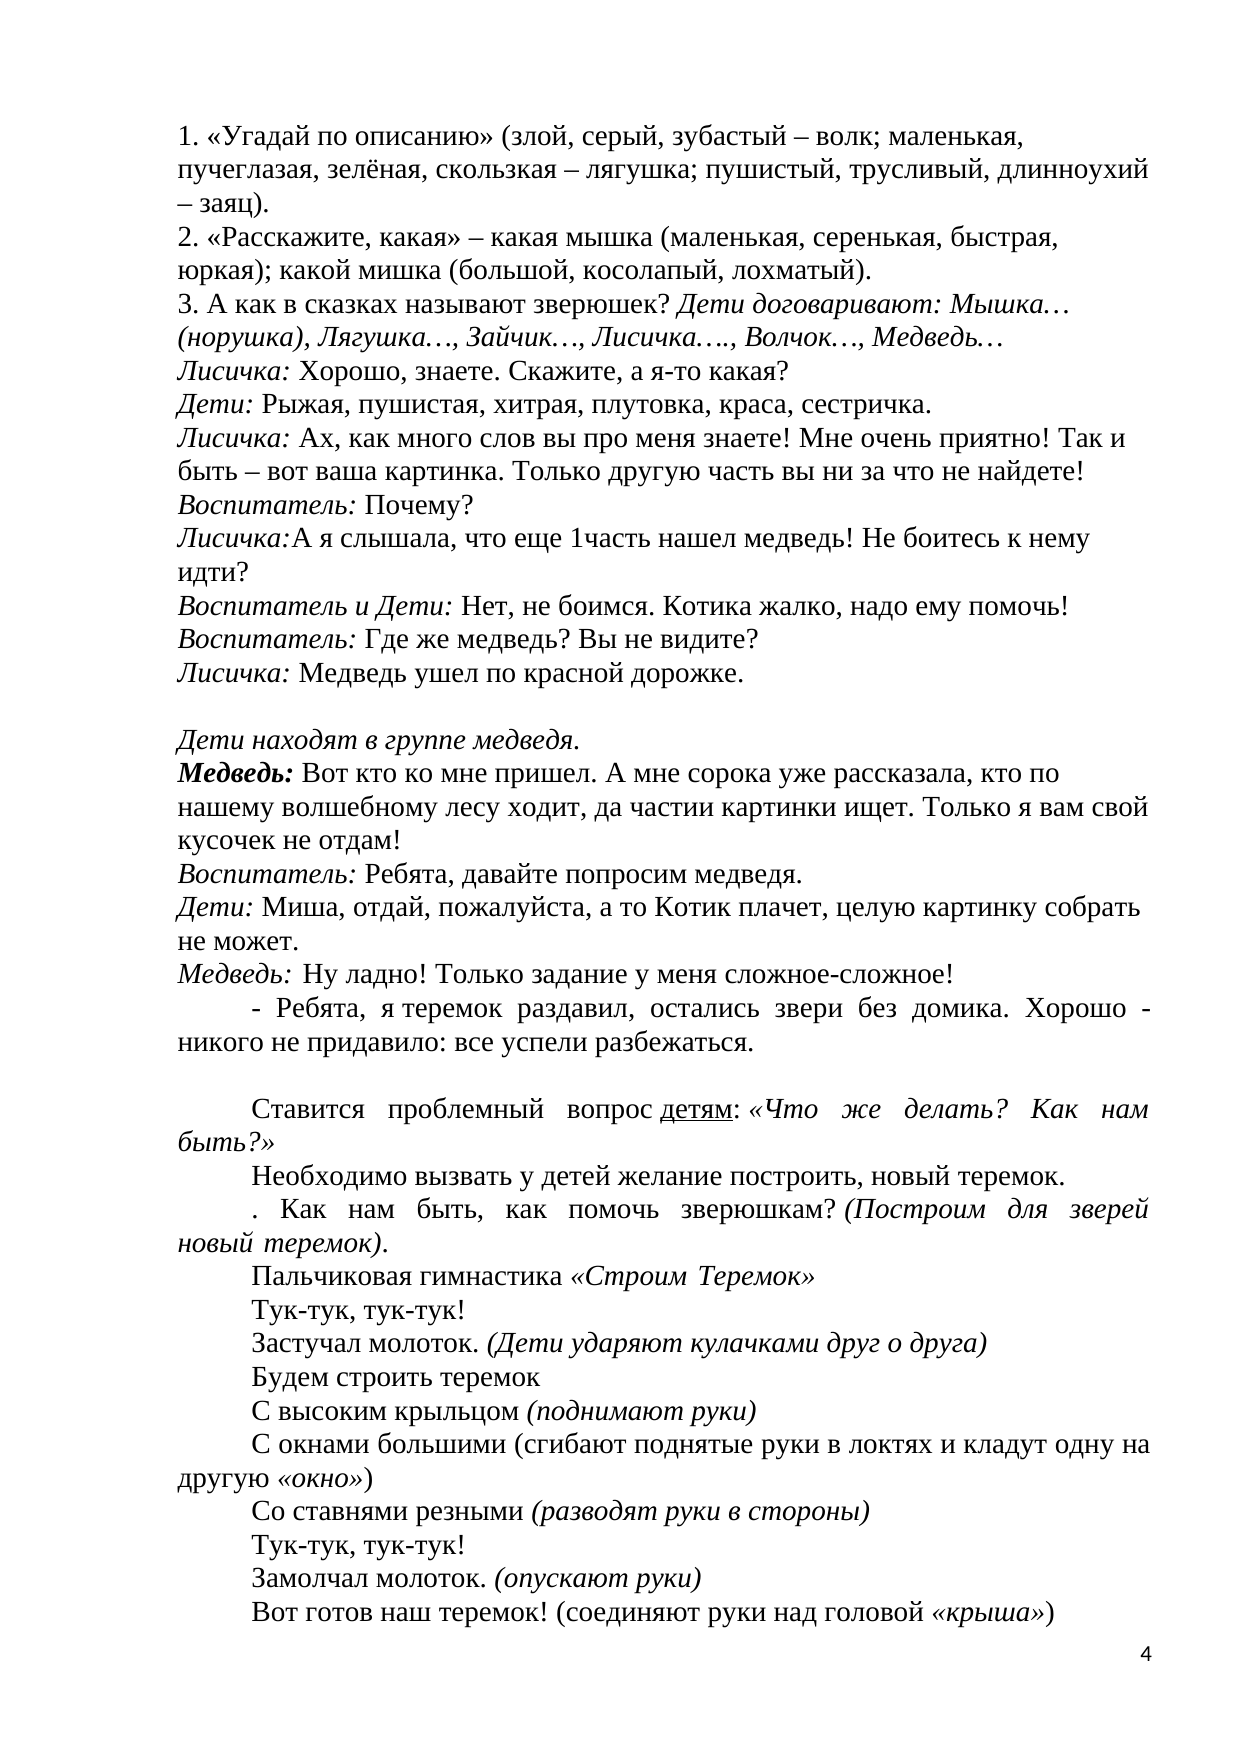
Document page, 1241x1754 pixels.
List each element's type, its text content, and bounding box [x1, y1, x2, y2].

text Воспитатель: Где же медведь? Вы не видите? [177, 621, 1152, 655]
text Необходимо вызвать у детей желание построить, новый теремок. [177, 1158, 1152, 1191]
text Воспитатель: Ребята, давайте попросим медведя. [177, 856, 1152, 889]
text - Ребята, я теремок раздавил, остались звери без домика. Хорошо - никого не придавило: все успели разбежаться. [177, 990, 1152, 1057]
text Дети: Миша, отдай, пожалуйста, а то Котик плачет, целую картинку собрать не может. [177, 889, 1152, 957]
text Воспитатель и Дети: Нет, не боимся. Котика жалко, надо ему помочь! [177, 588, 1152, 621]
text Дети: Рыжая, пушистая, хитрая, плутовка, краса, сестричка. [177, 386, 1152, 420]
text Воспитатель: Почему? [177, 487, 1152, 521]
text Медведь: Ну ладно! Только задание у меня сложное-сложное! [177, 957, 1152, 990]
text Со ставнями резными (разводят руки в стороны) [177, 1493, 1152, 1527]
text С высоким крыльцом (поднимают руки) [177, 1393, 1152, 1426]
text Лисичка:А я слышала, что еще 1часть нашел медведь! Не боитесь к нему идти? [177, 521, 1152, 588]
text 1. «Угадай по описанию» (злой, серый, зубастый – волк; маленькая, пучеглазая, зелёная, скользкая – лягушка; пушистый, трусливый, длинноухий – заяц). [177, 118, 1152, 219]
text . Как нам быть, как помочь зверюшкам? (Построим для зверей новый теремок). [177, 1191, 1152, 1258]
text Дети находят в группе медведя. [177, 722, 1152, 755]
text Тук-тук, тук-тук! [177, 1292, 1152, 1326]
text Медведь: Вот кто ко мне пришел. А мне сорока уже рассказала, кто по нашему волшебному лесу ходит, да частии картинки ищет. Только я вам свой кусочек не отдам! [177, 755, 1152, 856]
text Тук-тук, тук-тук! [177, 1527, 1152, 1560]
text Ставится проблемный вопрос детям: «Что же делать? Как нам быть?» [177, 1091, 1152, 1158]
text 3. А как в сказках называют зверюшек? Дети договаривают: Мышка…(норушка), Лягушка…, Зайчик…, Лисичка…., Волчок…, Медведь… [177, 286, 1152, 353]
text С окнами большими (сгибают поднятые руки в локтях и кладут одну на другую «окно») [177, 1426, 1152, 1493]
text Замолчал молоток. (опускают руки) [177, 1560, 1152, 1594]
text Застучал молоток. (Дети ударяют кулачками друг о друга) [177, 1326, 1152, 1359]
text Лисичка: Хорошо, знаете. Скажите, а я-то какая? [177, 353, 1152, 386]
text Лисичка: Ах, как много слов вы про меня знаете! Мне очень приятно! Так и быть – вот ваша картинка. Только другую часть вы ни за что не найдете! [177, 420, 1152, 487]
text Вот готов наш теремок! (соединяют руки над головой «крыша») [177, 1594, 1152, 1627]
text Пальчиковая гимнастика «Строим Теремок» [177, 1258, 1152, 1292]
text 2. «Расскажите, какая» – какая мышка (маленькая, серенькая, быстрая, юркая); какой мишка (большой, косолапый, лохматый). [177, 219, 1152, 286]
text Будем строить теремок [177, 1359, 1152, 1393]
text Лисичка: Медведь ушел по красной дорожке. [177, 655, 1152, 688]
